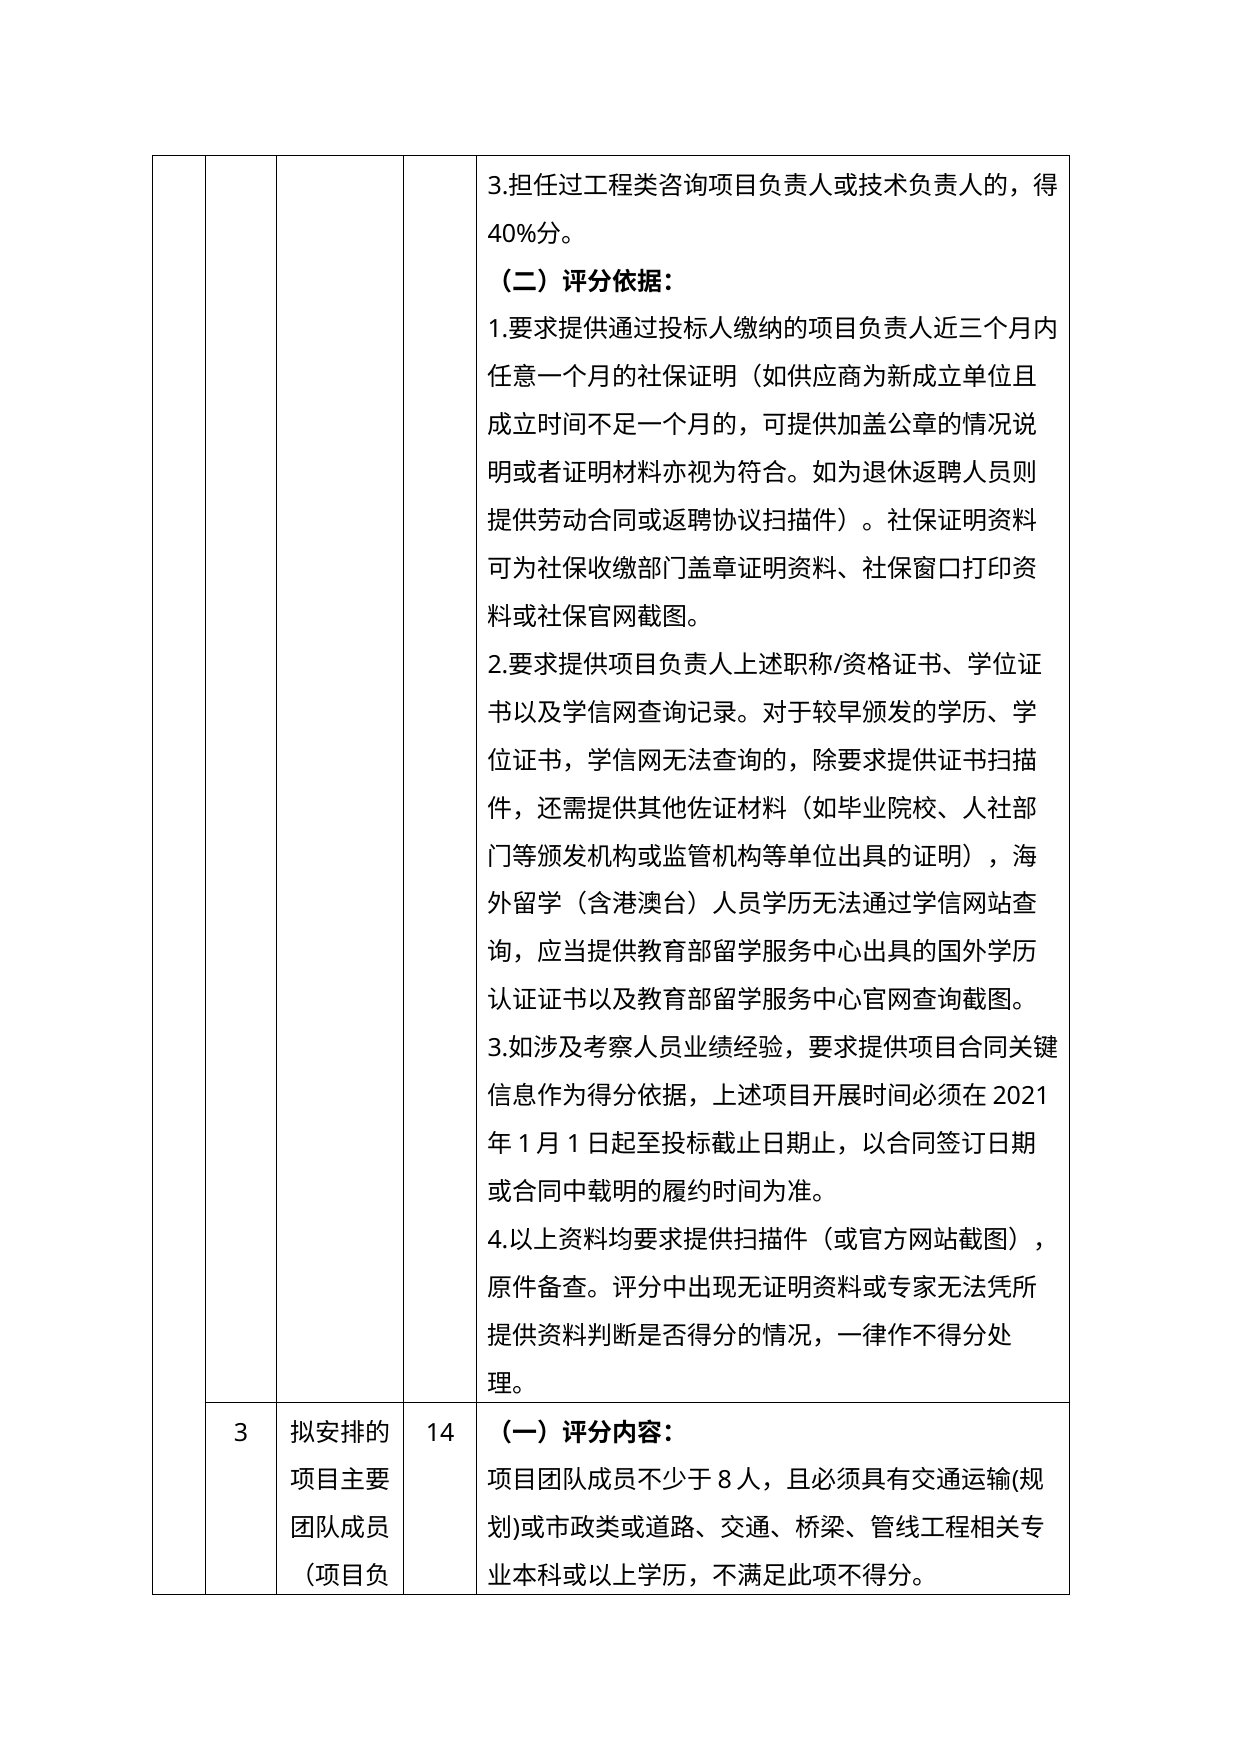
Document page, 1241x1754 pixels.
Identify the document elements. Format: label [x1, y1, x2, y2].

table_cell [148, 150, 1093, 1600]
